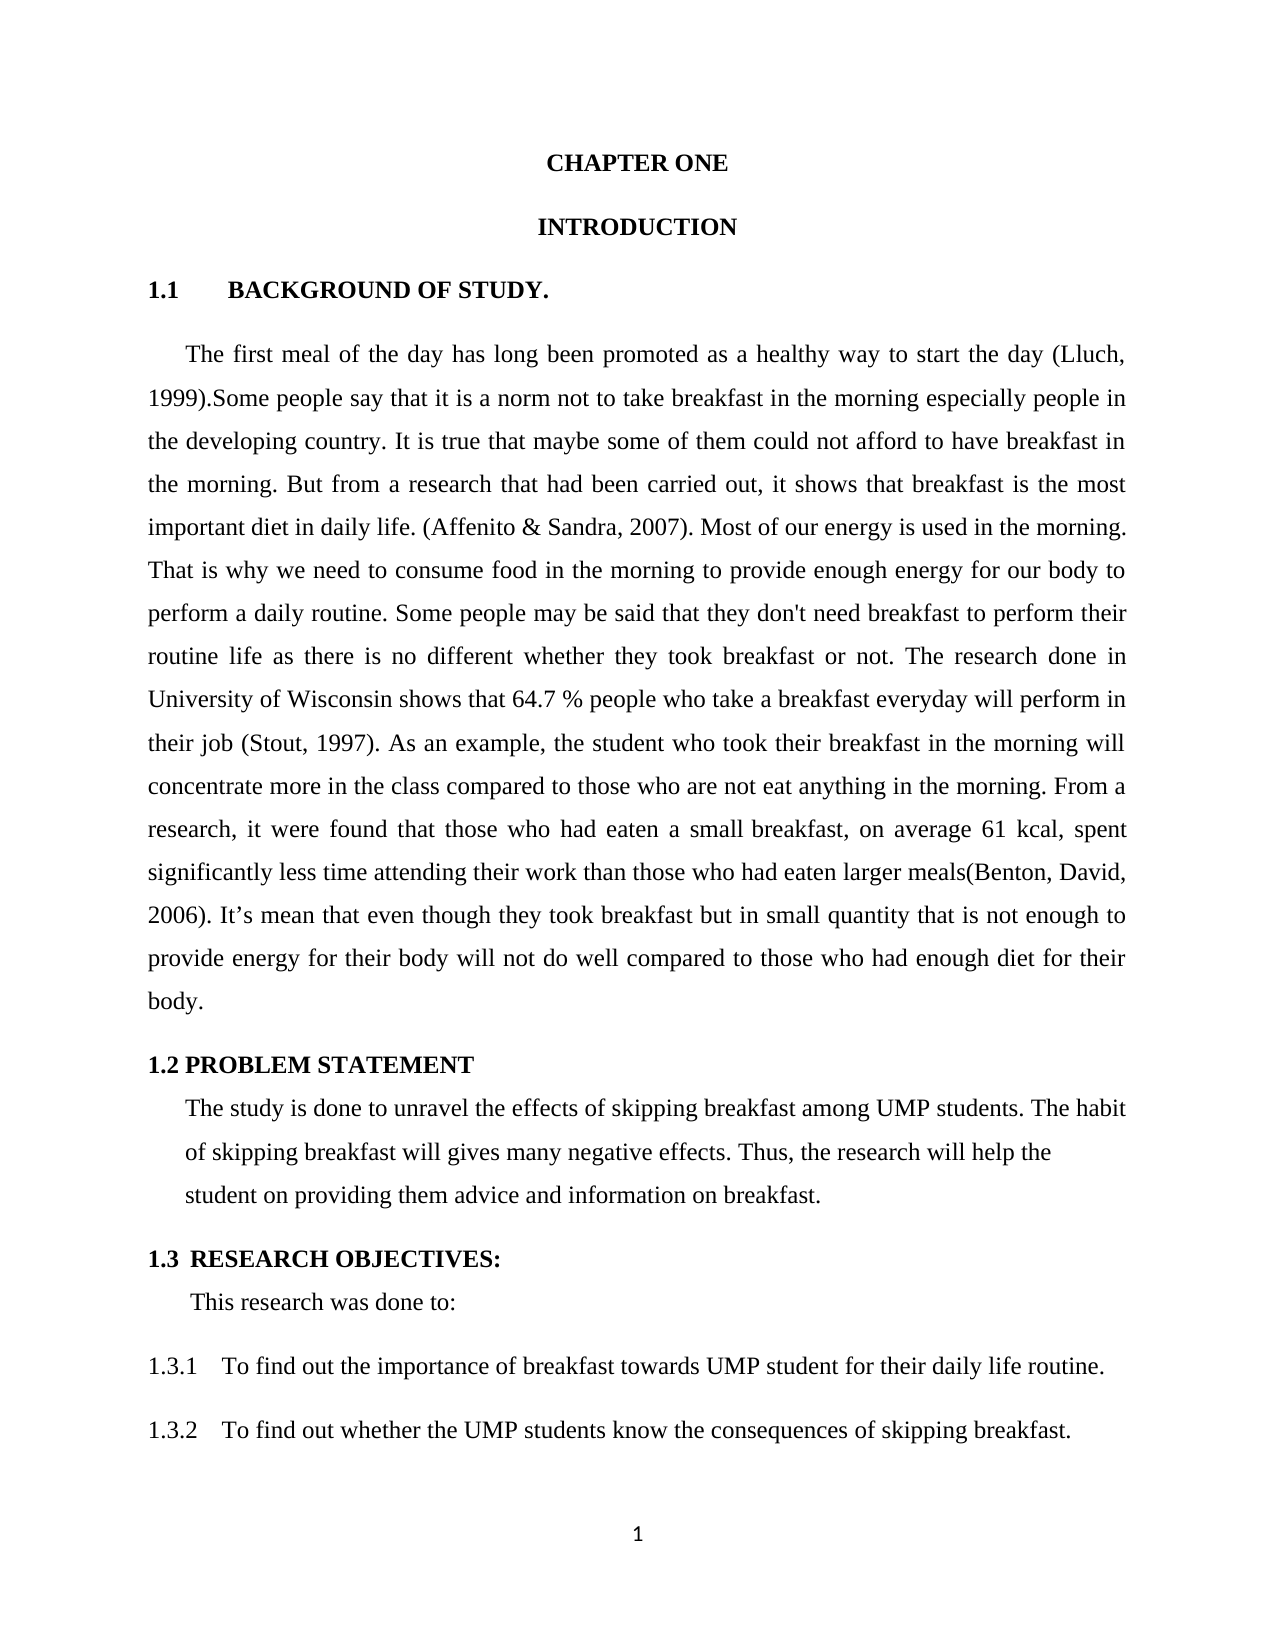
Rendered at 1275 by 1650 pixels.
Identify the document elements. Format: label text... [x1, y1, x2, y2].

list This research was done to: [190, 1287, 1127, 1316]
text 1.3.2 To find out whether the UMP students know the consequences of skipping breakfast. [148, 1415, 1127, 1443]
list RESEARCH OBJECTIVES: [148, 1244, 1127, 1272]
text 1.3.1 To find out the importance of breakfast towards UMP student for their daily life routine. [148, 1351, 1127, 1379]
list BACKGROUND OF STUDY. [148, 276, 1127, 304]
text INTRODUCTION [148, 212, 1127, 240]
text CHAPTER ONE [148, 148, 1127, 176]
text The first meal of the day has long been promoted as a healthy way to start the day (Lluch, 1999).Some people say that it is a norm not to take breakfast in the morning especially people in the developing country. It is true that maybe some of them could not afford to have breakfast in the morning. But from a research that had been carried out, it shows that breakfast is the most important diet in daily life. (Affenito & Sandra, 2007). Most of our energy is used in the morning. That is why we need to consume food in the morning to provide enough energy for our body to perform a daily routine. Some people may be said that they don't need breakfast to perform their routine life as there is no different whether they took breakfast or not. The research done in University of Wisconsin shows that 64.7 % people who take a breakfast everyday will perform in their job (Stout, 1997). As an example, the student who took their breakfast in the morning will concentrate more in the class compared to those who are not eat anything in the morning. From a research, it were found that those who had eaten a small breakfast, on average 61 kcal, spent significantly less time attending their work than those who had eaten larger meals(Benton, David, 2006). It’s mean that even though they took breakfast but in small quantity that is not enough to provide energy for their body will not do well compared to those who had enough diet for their body. [148, 339, 1127, 1015]
list PROBLEM STATEMENT The study is done to unravel the effects of skipping breakfast among UMP students. The habit of skipping breakfast will gives many negative effects. Thus, the research will help the student on providing them advice and information on breakfast. [148, 1050, 1127, 1208]
